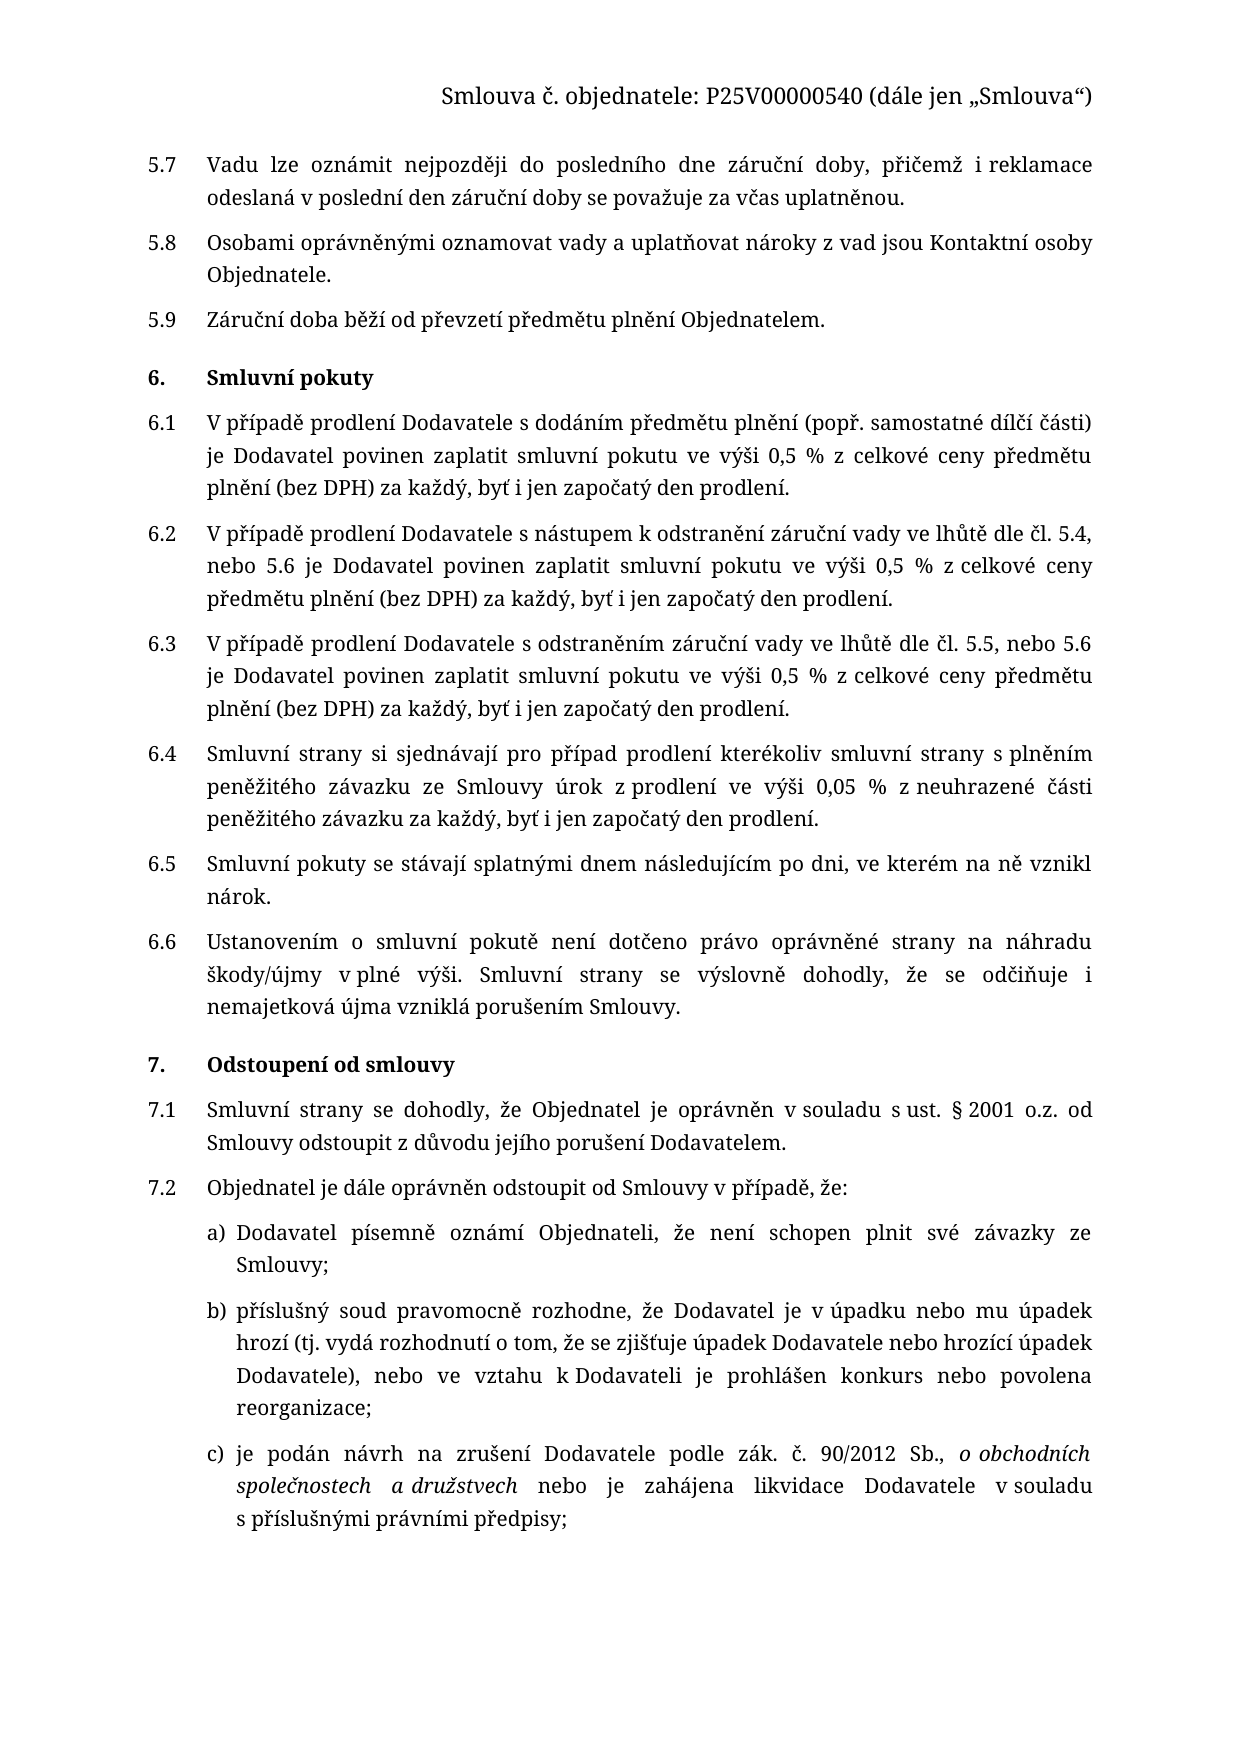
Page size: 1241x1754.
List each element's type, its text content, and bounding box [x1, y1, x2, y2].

list Odstoupení od smlouvy [148, 1050, 1093, 1078]
list Smluvní strany si sjednávají pro případ prodlení kterékoliv smluvní strany s plněním peněžitého závazku ze Smlouvy úrok z prodlení ve výši 0,05 % z neuhrazené části peněžitého závazku za každý, byť i jen započatý den prodlení. [148, 739, 1093, 833]
list Záruční doba běží od převzetí předmětu plnění Objednatelem. [148, 306, 1093, 334]
list Vadu lze oznámit nejpozději do posledního dne záruční doby, přičemž i reklamace odeslaná v poslední den záruční doby se považuje za včas uplatněnou. [148, 150, 1093, 211]
list Osobami oprávněnými oznamovat vady a uplatňovat nároky z vad jsou Kontaktní osoby Objednatele. [148, 228, 1093, 289]
list Objednatel je dále oprávněn odstoupit od Smlouvy v případě, že: [148, 1173, 1093, 1201]
list Smluvní strany se dohodly, že Objednatel je oprávněn v souladu s ust. § 2001 o.z. od Smlouvy odstoupit z důvodu jejího porušení Dodavatelem. [148, 1095, 1093, 1156]
list Smluvní pokuty se stávají splatnými dnem následujícím po dni, ve kterém na ně vznikl nárok. [148, 849, 1093, 911]
list V případě prodlení Dodavatele s odstraněním záruční vady ve lhůtě dle čl. 5.5, nebo 5.6 je Dodavatel povinen zaplatit smluvní pokutu ve výši 0,5 % z celkové ceny předmětu plnění (bez DPH) za každý, byť i jen započatý den prodlení. [148, 629, 1093, 723]
list V případě prodlení Dodavatele s nástupem k odstranění záruční vady ve lhůtě dle čl. 5.4, nebo 5.6 je Dodavatel povinen zaplatit smluvní pokutu ve výši 0,5 % z celkové ceny předmětu plnění (bez DPH) za každý, byť i jen započatý den prodlení. [148, 519, 1093, 612]
list Ustanovením o smluvní pokutě není dotčeno právo oprávněné strany na náhradu škody/újmy v plné výši. Smluvní strany se výslovně dohodly, že se odčiňuje i nemajetková újma vzniklá porušením Smlouvy. [148, 927, 1093, 1021]
list Smluvní pokuty [148, 363, 1093, 392]
list V případě prodlení Dodavatele s dodáním předmětu plnění (popř. samostatné dílčí části) je Dodavatel povinen zaplatit smluvní pokutu ve výši 0,5 % z celkové ceny předmětu plnění (bez DPH) za každý, byť i jen započatý den prodlení. [148, 408, 1093, 502]
list příslušný soud pravomocně rozhodne, že Dodavatel je v úpadku nebo mu úpadek hrozí (tj. vydá rozhodnutí o tom, že se zjišťuje úpadek Dodavatele nebo hrozící úpadek Dodavatele), nebo ve vztahu k Dodavateli je prohlášen konkurs nebo povolena reorganizace; [207, 1296, 1093, 1422]
list je podán návrh na zrušení Dodavatele podle zák. č. 90/2012 Sb., o obchodních společnostech a družstvech nebo je zahájena likvidace Dodavatele v souladu s příslušnými právními předpisy; [207, 1439, 1093, 1532]
list Dodavatel písemně oznámí Objednateli, že není schopen plnit své závazky ze Smlouvy; [207, 1218, 1093, 1279]
